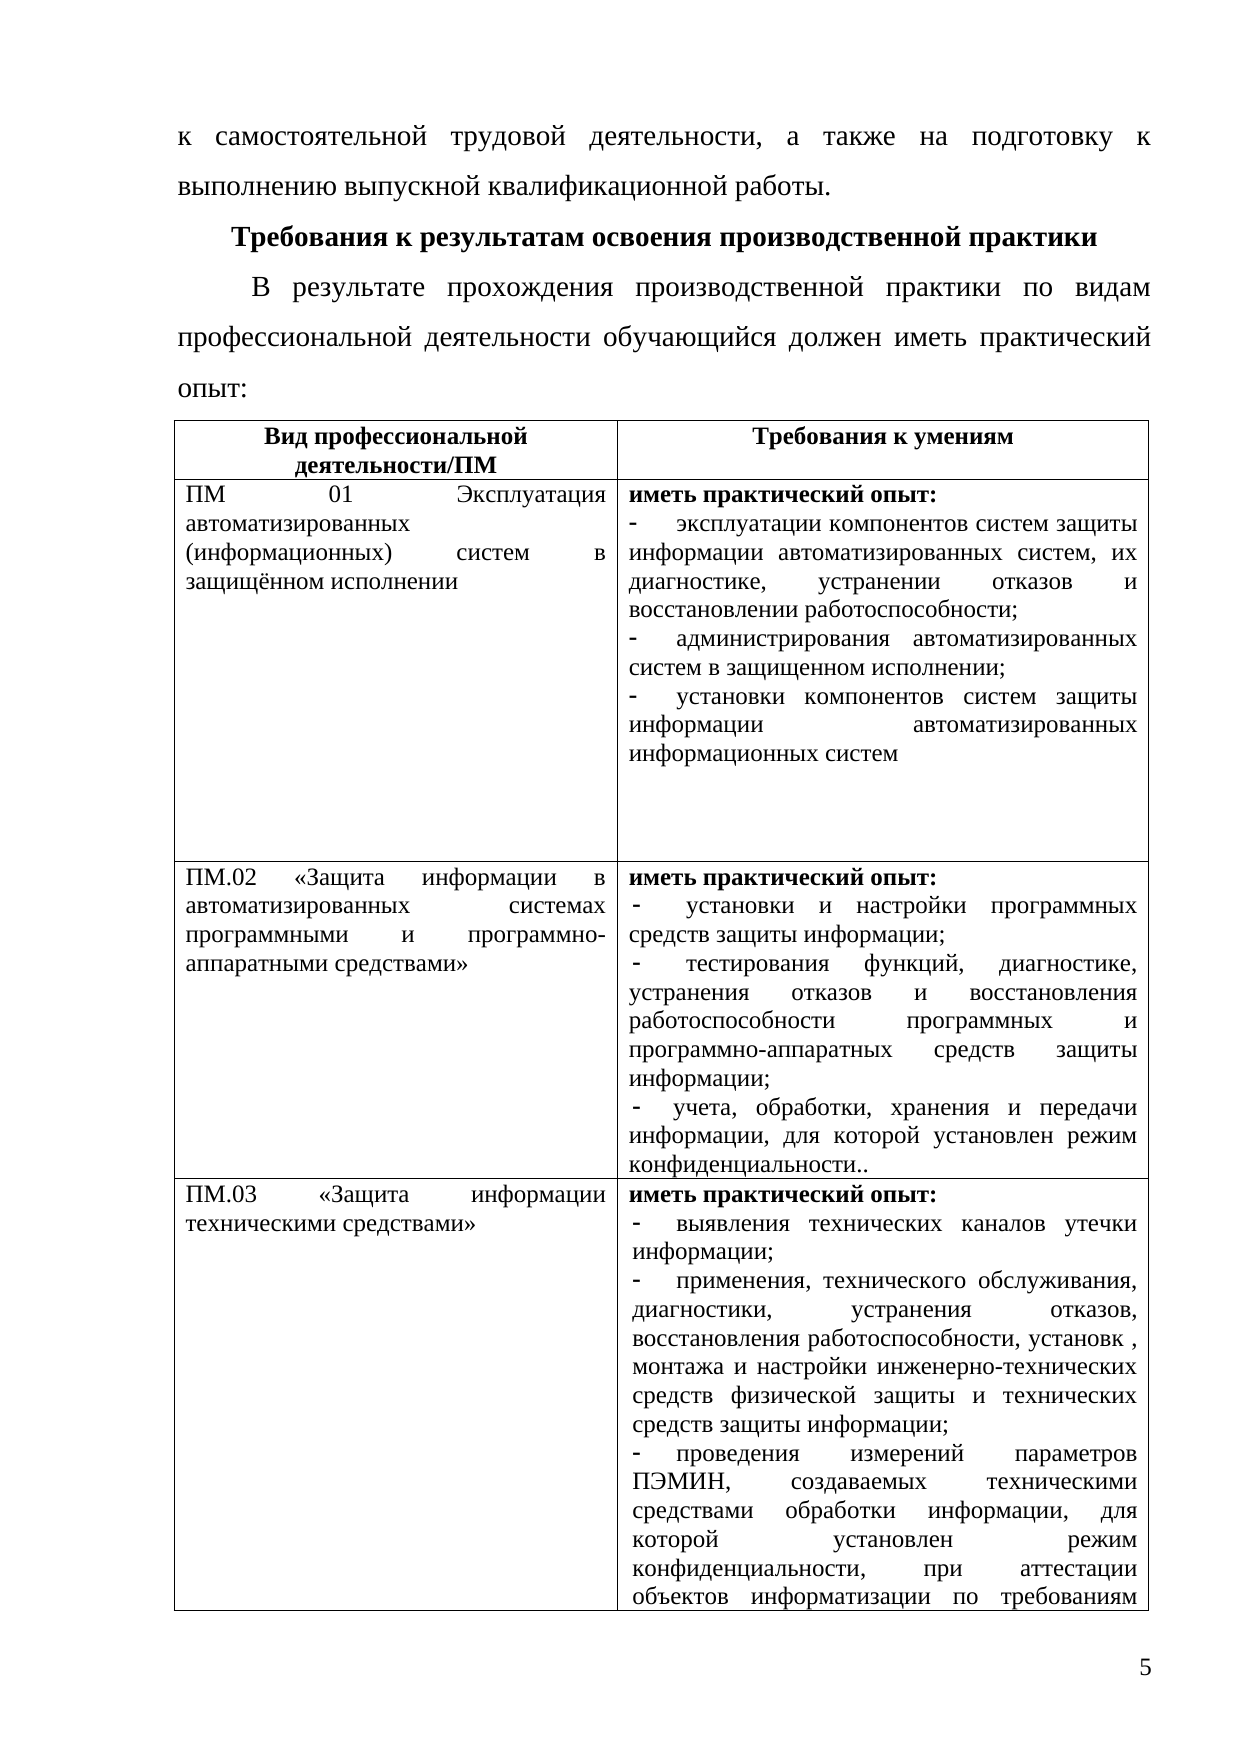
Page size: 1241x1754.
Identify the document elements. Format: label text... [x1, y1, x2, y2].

table_header Требования к умениям [618, 421, 1148, 478]
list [177, 118, 1152, 202]
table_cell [618, 1179, 1148, 1610]
table_cell ПМ 01 Эксплуатация автоматизированных (информационных) систем в защищённом исполнении [175, 480, 617, 861]
table_cell иметь практический опыт: установки и настройки программных средств защиты информации; тестирования функций, диагностике, устранения отказов и восстановления работоспособности программных и программно-аппаратных средств защиты информации; учета, обработки, хранения и передачи информации, для которой установлен режим конфиденциальности.. [618, 862, 1148, 1178]
text Требования к результатам освоения производственной практики [177, 219, 1152, 252]
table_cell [175, 1179, 617, 1610]
table_cell иметь практический опыт: эксплуатации компонентов систем защиты информации автоматизированных систем, их диагностике, устранении отказов и восстановлении работоспособности; администрирования автоматизированных систем в защищенном исполнении; установки компонентов систем защиты информации автоматизированных информационных систем [618, 480, 1148, 861]
table_header Вид профессиональной деятельности/ПМ [175, 421, 617, 478]
text В результате прохождения производственной практики по видам профессиональной деятельности обучающийся должен иметь практический опыт: [177, 269, 1152, 403]
table_cell ПМ.02 «Защита информации в автоматизированных системах программными и программно-аппаратными средствами» [175, 862, 617, 1178]
